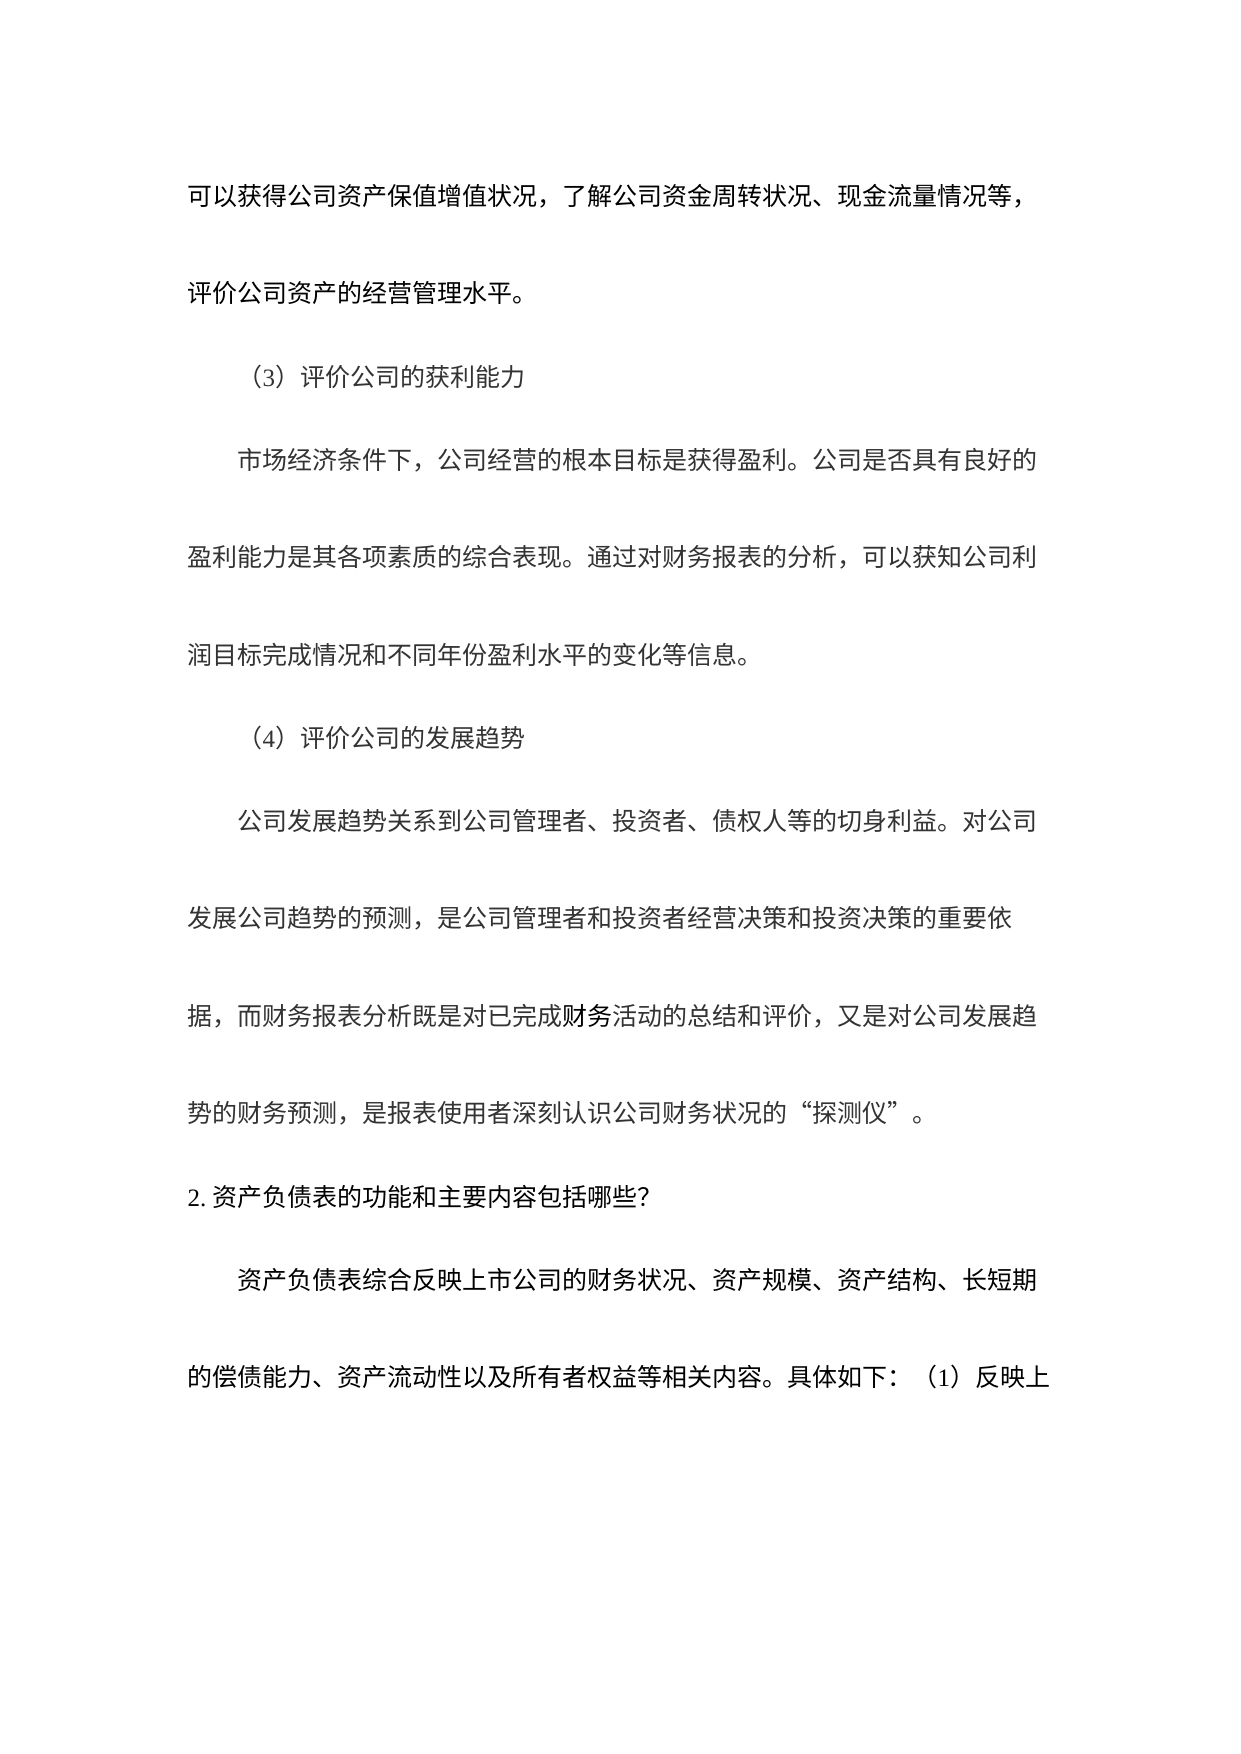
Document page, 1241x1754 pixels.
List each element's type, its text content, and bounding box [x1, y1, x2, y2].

text （3）评价公司的获利能力 [187, 343, 1053, 408]
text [187, 1246, 1053, 1408]
text 2. 资产负债表的功能和主要内容包括哪些？ [187, 1163, 1053, 1228]
text （4）评价公司的发展趋势 [187, 704, 1053, 769]
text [187, 162, 1053, 324]
text 市场经济条件下，公司经营的根本目标是获得盈利。公司是否具有良好的盈利能力是其各项素质的综合表现。通过对财务报表的分析，可以获知公司利润目标完成情况和不同年份盈利水平的变化等信息。 [187, 426, 1053, 686]
text 公司发展趋势关系到公司管理者、投资者、债权人等的切身利益。对公司发展公司趋势的预测，是公司管理者和投资者经营决策和投资决策的重要依据，而财务报表分析既是对已完成财务活动的总结和评价，又是对公司发展趋势的财务预测，是报表使用者深刻认识公司财务状况的“探测仪”。 [187, 787, 1053, 1144]
